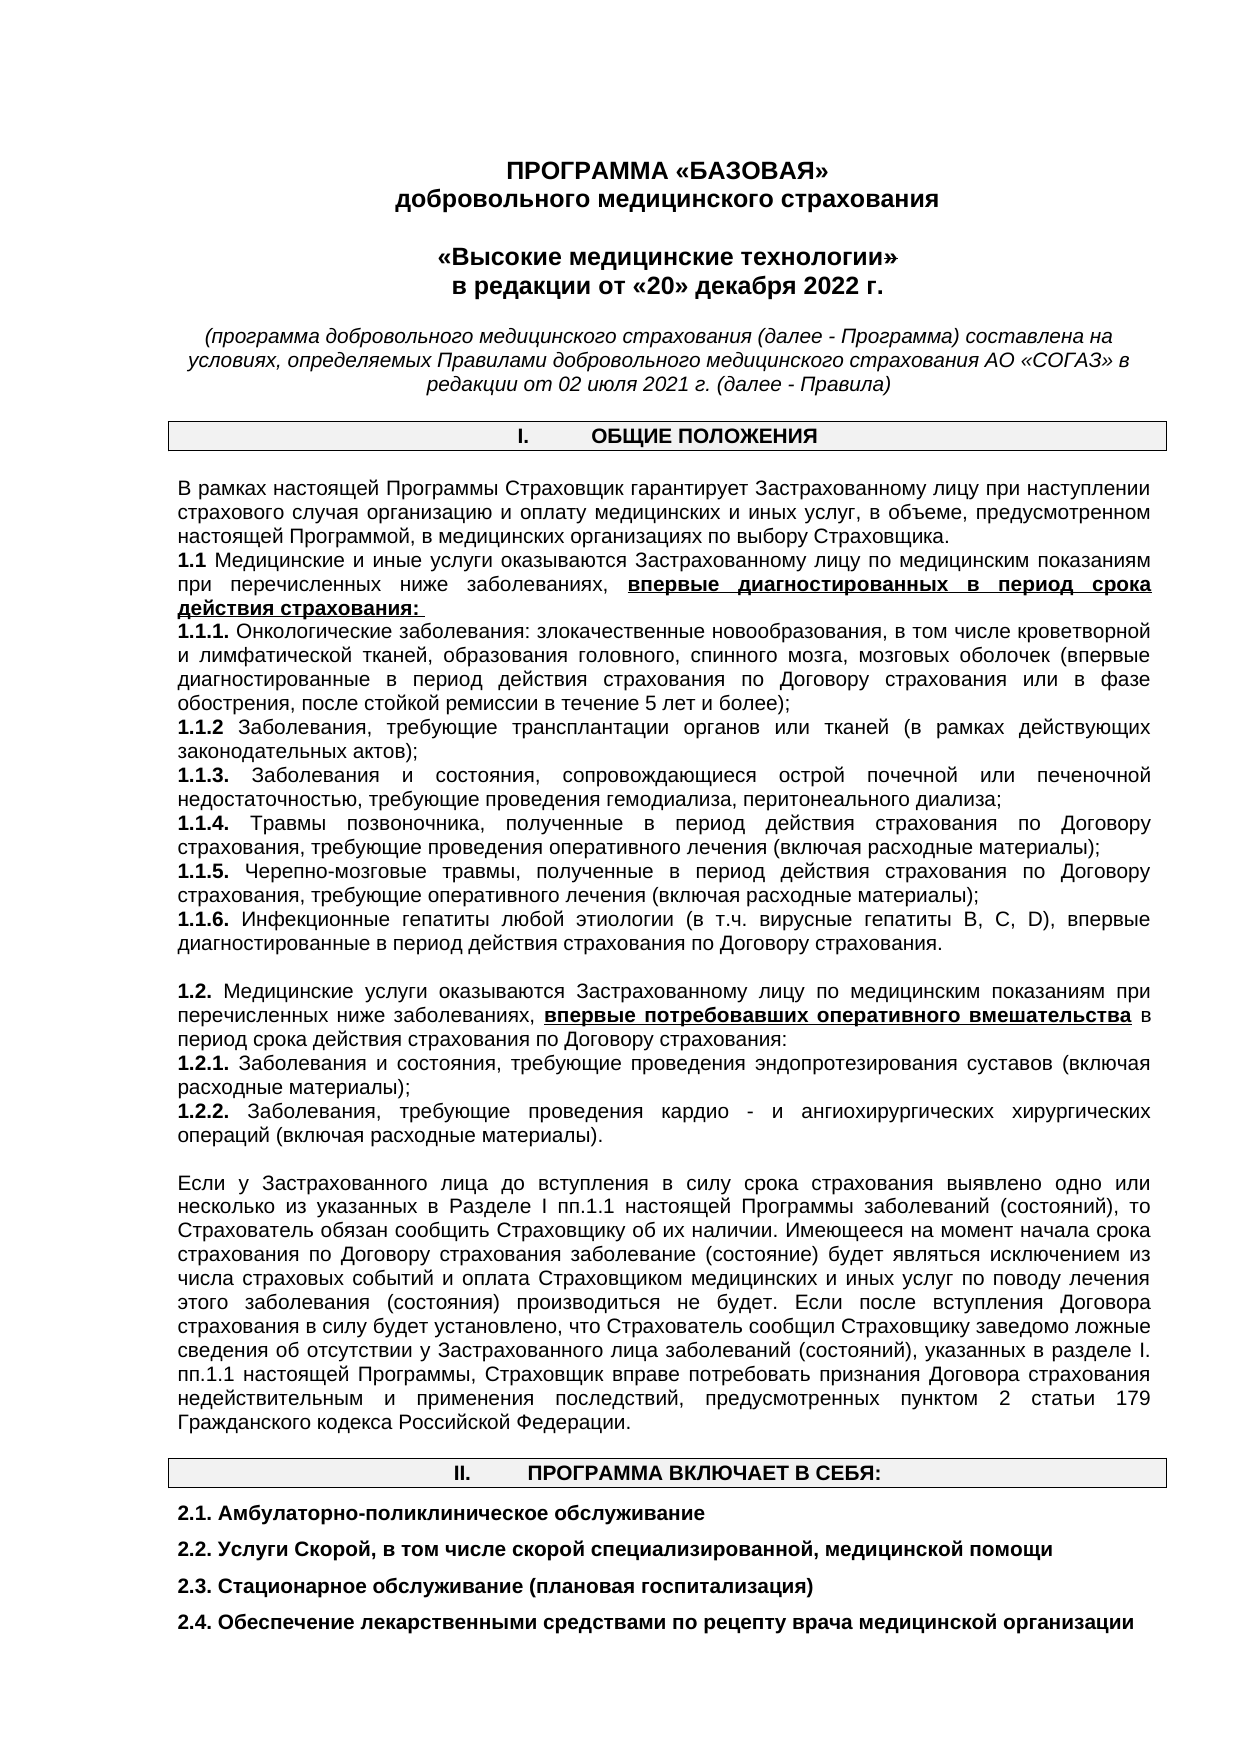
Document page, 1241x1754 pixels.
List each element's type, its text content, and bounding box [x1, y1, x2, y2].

text Если у Застрахованного лица до вступления в силу срока страхования выявлено одно или несколько из указанных в Разделе I пп.1.1 настоящей Программы заболеваний (состояний), то Страхователь обязан сообщить Страховщику об их наличии. Имеющееся на момент начала срока страхования по Договору страхования заболевание (состояние) будет являться исключением из числа страховых событий и оплата Страховщиком медицинских и иных услуг по поводу лечения этого заболевания (состояния) производиться не будет. Если после вступления Договора страхования в силу будет установлено, что Страхователь сообщил Страховщику заведомо ложные сведения об отсутствии у Застрахованного лица заболеваний (состояний), указанных в разделе I. пп.1.1 настоящей Программы, Страховщик вправе потребовать признания Договора страхования недействительным и применения последствий, предусмотренных пунктом 2 статьи 179 Гражданского кодекса Российской Федерации. [177, 1170, 1152, 1434]
list ПРОГРАММА ВКЛЮЧАЕТ В СЕБЯ: [169, 1459, 1166, 1487]
text 1.1.6. Инфекционные гепатиты любой этиологии (в т.ч. вирусные гепатиты В, С, D), впервые диагностированные в период действия страхования по Договору страхования. [177, 907, 1152, 955]
text 1.2.2. Заболевания, требующие проведения кардио - и ангиохирургических хирургических операций (включая расходные материалы). [177, 1098, 1152, 1146]
text 1.2. Медицинские услуги оказываются Застрахованному лицу по медицинским показаниям при перечисленных ниже заболеваниях, впервые потребовавших оперативного вмешательства в период срока действия страхования по Договору страхования: [177, 979, 1152, 1051]
list ОБЩИЕ ПОЛОЖЕНИЯ [169, 422, 1166, 450]
text 2.3. Стационарное обслуживание (плановая госпитализация) [177, 1573, 1152, 1597]
text 1.1 Медицинские и иные услуги оказываются Застрахованному лицу по медицинским показаниям при перечисленных ниже заболеваниях, впервые диагностированных в период срока действия страхования: [177, 547, 1152, 619]
text 1.1.1. Онкологические заболевания: злокачественные новообразования, в том числе кроветворной и лимфатической тканей, образования головного, спинного мозга, мозговых оболочек (впервые диагностированные в период действия страхования по Договору страхования или в фазе обострения, после стойкой ремиссии в течение 5 лет и более); [177, 619, 1152, 715]
text 2.2. Услуги Скорой, в том числе скорой специализированной, медицинской помощи [177, 1537, 1152, 1561]
text В рамках настоящей Программы Страховщик гарантирует Застрахованному лицу при наступлении страхового случая организацию и оплату медицинских и иных услуг, в объеме, предусмотренном настоящей Программой, в медицинских организациях по выбору Страховщика. [177, 476, 1152, 547]
text 2.1. Амбулаторно-поликлиническое обслуживание [177, 1501, 1152, 1524]
text 1.1.3. Заболевания и состояния, сопровождающиеся острой почечной или печеночной недостаточностью, требующие проведения гемодиализа, перитонеального диализа; [177, 763, 1152, 811]
text в редакции от «20» декабря 2022 г. [177, 271, 1158, 299]
text «Высокие медицинские технологии» [177, 242, 1158, 271]
text 1.1.5. Черепно-мозговые травмы, полученные в период действия страхования по Договору страхования, требующие оперативного лечения (включая расходные материалы); [177, 859, 1152, 907]
text 1.2.1. Заболевания и состояния, требующие проведения эндопротезирования суставов (включая расходные материалы); [177, 1051, 1152, 1098]
text 2.4. Обеспечение лекарственными средствами по рецепту врача медицинской организации [177, 1610, 1152, 1634]
text (программа добровольного медицинского страхования (далее - Программа) составлена на условиях, определяемых Правилами добровольного медицинского страхования АО «СОГАЗ» в редакции от 02 июля 2021 г. (далее - Правила) [162, 324, 1158, 396]
text добровольного медицинского страхования [177, 184, 1158, 213]
subtitle ПРОГРАММА «БАЗОВАЯ» [177, 156, 1158, 184]
text 1.1.4. Травмы позвоночника, полученные в период действия страхования по Договору страхования, требующие проведения оперативного лечения (включая расходные материалы); [177, 811, 1152, 859]
text 1.1.2 Заболевания, требующие трансплантации органов или тканей (в рамках действующих законодательных актов); [177, 715, 1152, 763]
